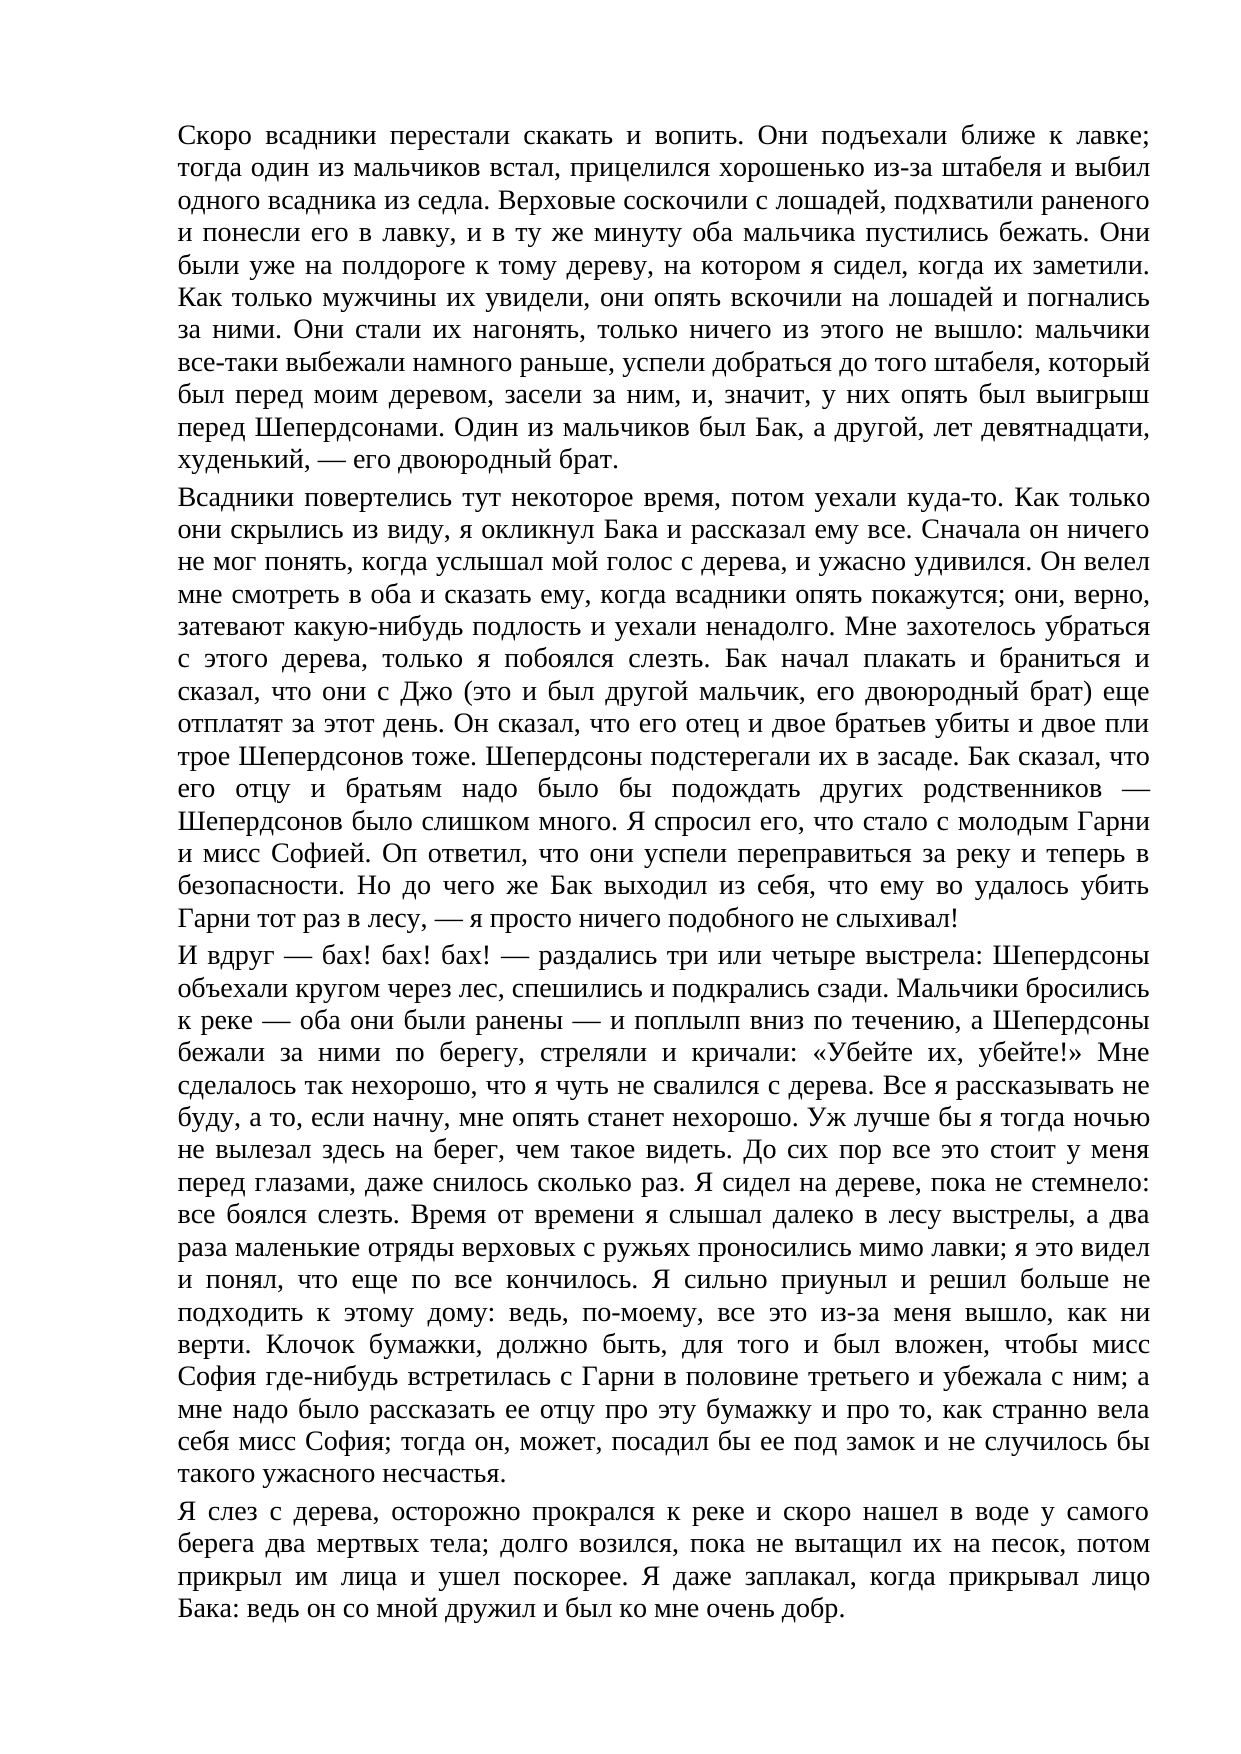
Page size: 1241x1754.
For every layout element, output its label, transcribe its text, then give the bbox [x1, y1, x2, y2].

text Скоро всадники перестали скакать и вопить. Они подъехали ближе к лавке; тогда один из мальчиков встал, прицелился хорошенько из-за штабеля и выбил одного всадника из седла. Верховые соскочили с лошадей, подхватили раненого и понесли его в лавку, и в ту же минуту оба мальчика пустились бежать. Они были уже на полдороге к тому дереву, на котором я сидел, когда их заметили. Как только мужчины их увидели, они опять вскочили на лошадей и погнались за ними. Они стали их нагонять, только ничего из этого не вышло: мальчики все-таки выбежали намного раньше, успели добраться до того штабеля, который был перед моим деревом, засели за ним, и, значит, у них опять был выигрыш перед Шепердсонами. Один из мальчиков был Бак, а другой, лет девятнадцати, худенький, — его двоюродный брат. [177, 118, 1152, 474]
text Всадники повертелись тут некоторое время, потом уехали куда-то. Как только они скрылись из виду, я окликнул Бака и рассказал ему все. Сначала он ничего не мог понять, когда услышал мой голос с дерева, и ужасно удивился. Он велел мне смотреть в оба и сказать ему, когда всадники опять покажутся; они, верно, затевают какую-нибудь подлость и уехали ненадолго. Мне захотелось убраться с этого дерева, только я побоялся слезть. Бак начал плакать и браниться и сказал, что они с Джо (это и был другой мальчик, его двоюродный брат) еще отплатят за этот день. Он сказал, что его отец и двое братьев убиты и двое пли трое Шепердсонов тоже. Шепердсоны подстерегали их в засаде. Бак сказал, что его отцу и братьям надо было бы подождать других родственников — Шепердсонов было слишком много. Я спросил его, что стало с молодым Гарни и мисс Софией. Оп ответил, что они успели переправиться за реку и теперь в безопасности. Но до чего же Бак выходил из себя, что ему во удалось убить Гарни тот раз в лесу, — я просто ничего подобного не слыхивал! [177, 479, 1152, 933]
text Я слез с дерева, осторожно прокрался к реке и скоро нашел в воде у самого берега два мертвых тела; долго возился, пока не вытащил их на песок, потом прикрыл им лица и ушел поскорее. Я даже заплакал, когда прикрывал лицо Бака: ведь он со мной дружил и был ко мне очень добр. [177, 1494, 1152, 1624]
text И вдруг — бах! бах! бах! — раздались три или четыре выстрела: Шепердсоны объехали кругом через лес, спешились и подкрались сзади. Мальчики бросились к реке — оба они были ранены — и поплылп вниз по течению, а Шепердсоны бежали за ними по берегу, стреляли и кричали: «Убейте их, убейте!» Мне сделалось так нехорошо, что я чуть не свалился с дерева. Все я рассказывать не буду, а то, если начну, мне опять станет нехорошо. Уж лучше бы я тогда ночью не вылезал здесь на берег, чем такое видеть. До сих пор все это стоит у меня перед глазами, даже снилось сколько раз. Я сидел на дереве, пока не стемнело: все боялся слезть. Время от времени я слышал далеко в лесу выстрелы, а два раза маленькие отряды верховых с ружьях проносились мимо лавки; я это видел и понял, что еще по все кончилось. Я сильно приуныл и решил больше не подходить к этому дому: ведь, по-моему, все это из-за меня вышло, как ни верти. Клочок бумажки, должно быть, для того и был вложен, чтобы мисс София где-нибудь встретилась с Гарни в половине третьего и убежала с ним; а мне надо было рассказать ее отцу про эту бумажку и про то, как странно вела себя мисс София; тогда он, может, посадил бы ее под замок и не случилось бы такого ужасного несчастья. [177, 938, 1152, 1489]
